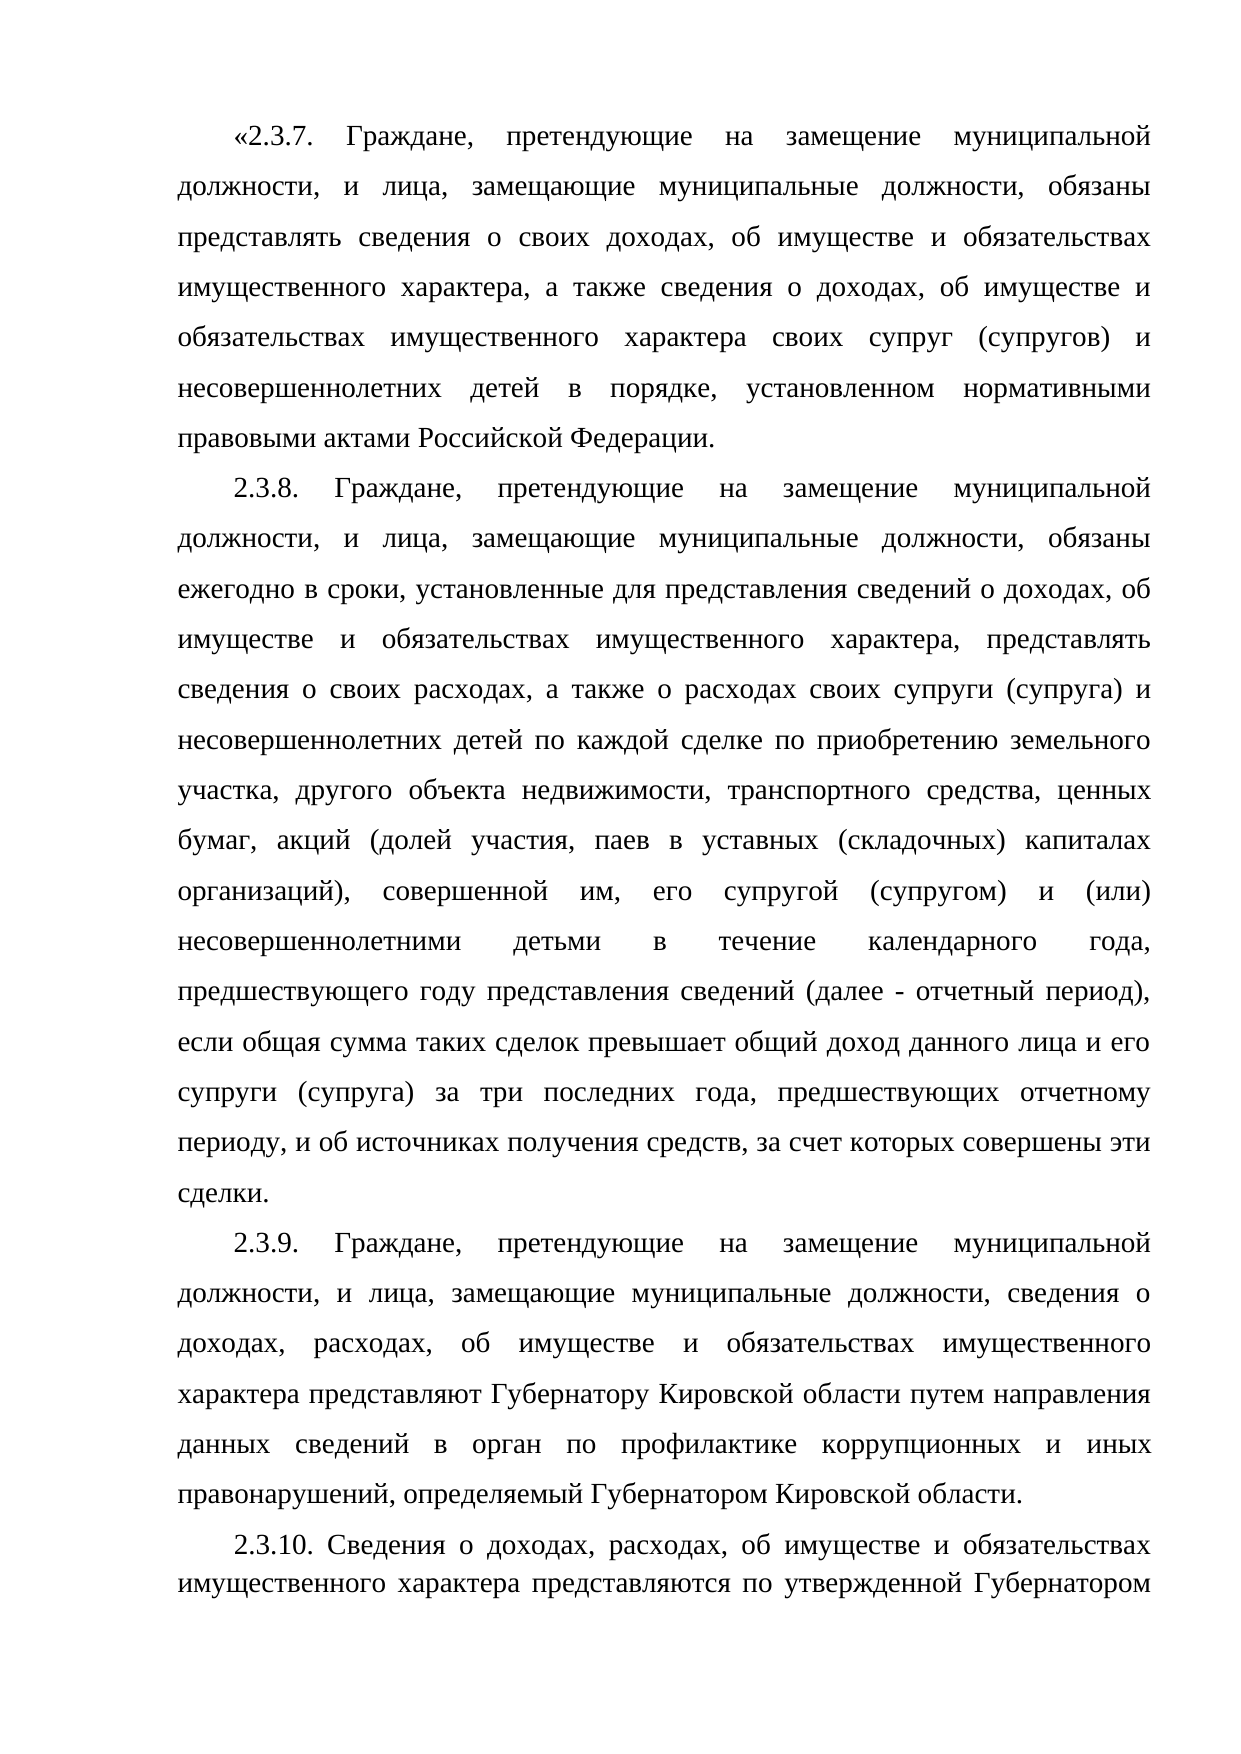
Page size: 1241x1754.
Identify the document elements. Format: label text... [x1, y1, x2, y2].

text 2.3.9. Граждане, претендующие на замещение муниципальной должности, и лица, замещающие муниципальные должности, сведения о доходах, расходах, об имуществе и обязательствах имущественного характера представляют Губернатору Кировской области путем направления данных сведений в орган по профилактике коррупционных и иных правонарушений, определяемый Губернатором Кировской области. [177, 1225, 1152, 1510]
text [177, 1527, 1152, 1599]
text «2.3.7. Граждане, претендующие на замещение муниципальной должности, и лица, замещающие муниципальные должности, обязаны представлять сведения о своих доходах, об имуществе и обязательствах имущественного характера, а также сведения о доходах, об имуществе и обязательствах имущественного характера своих супруг (супругов) и несовершеннолетних детей в порядке, установленном нормативными правовыми актами Российской Федерации. [177, 118, 1152, 453]
text 2.3.8. Граждане, претендующие на замещение муниципальной должности, и лица, замещающие муниципальные должности, обязаны ежегодно в сроки, установленные для представления сведений о доходах, об имуществе и обязательствах имущественного характера, представлять сведения о своих расходах, а также о расходах своих супруги (супруга) и несовершеннолетних детей по каждой сделке по приобретению земельного участка, другого объекта недвижимости, транспортного средства, ценных бумаг, акций (долей участия, паев в уставных (складочных) капиталах организаций), совершенной им, его супругой (супругом) и (или) несовершеннолетними детьми в течение календарного года, предшествующего году представления сведений (далее - отчетный период), если общая сумма таких сделок превышает общий доход данного лица и его супруги (супруга) за три последних года, предшествующих отчетному периоду, и об источниках получения средств, за счет которых совершены эти сделки. [177, 470, 1152, 1208]
